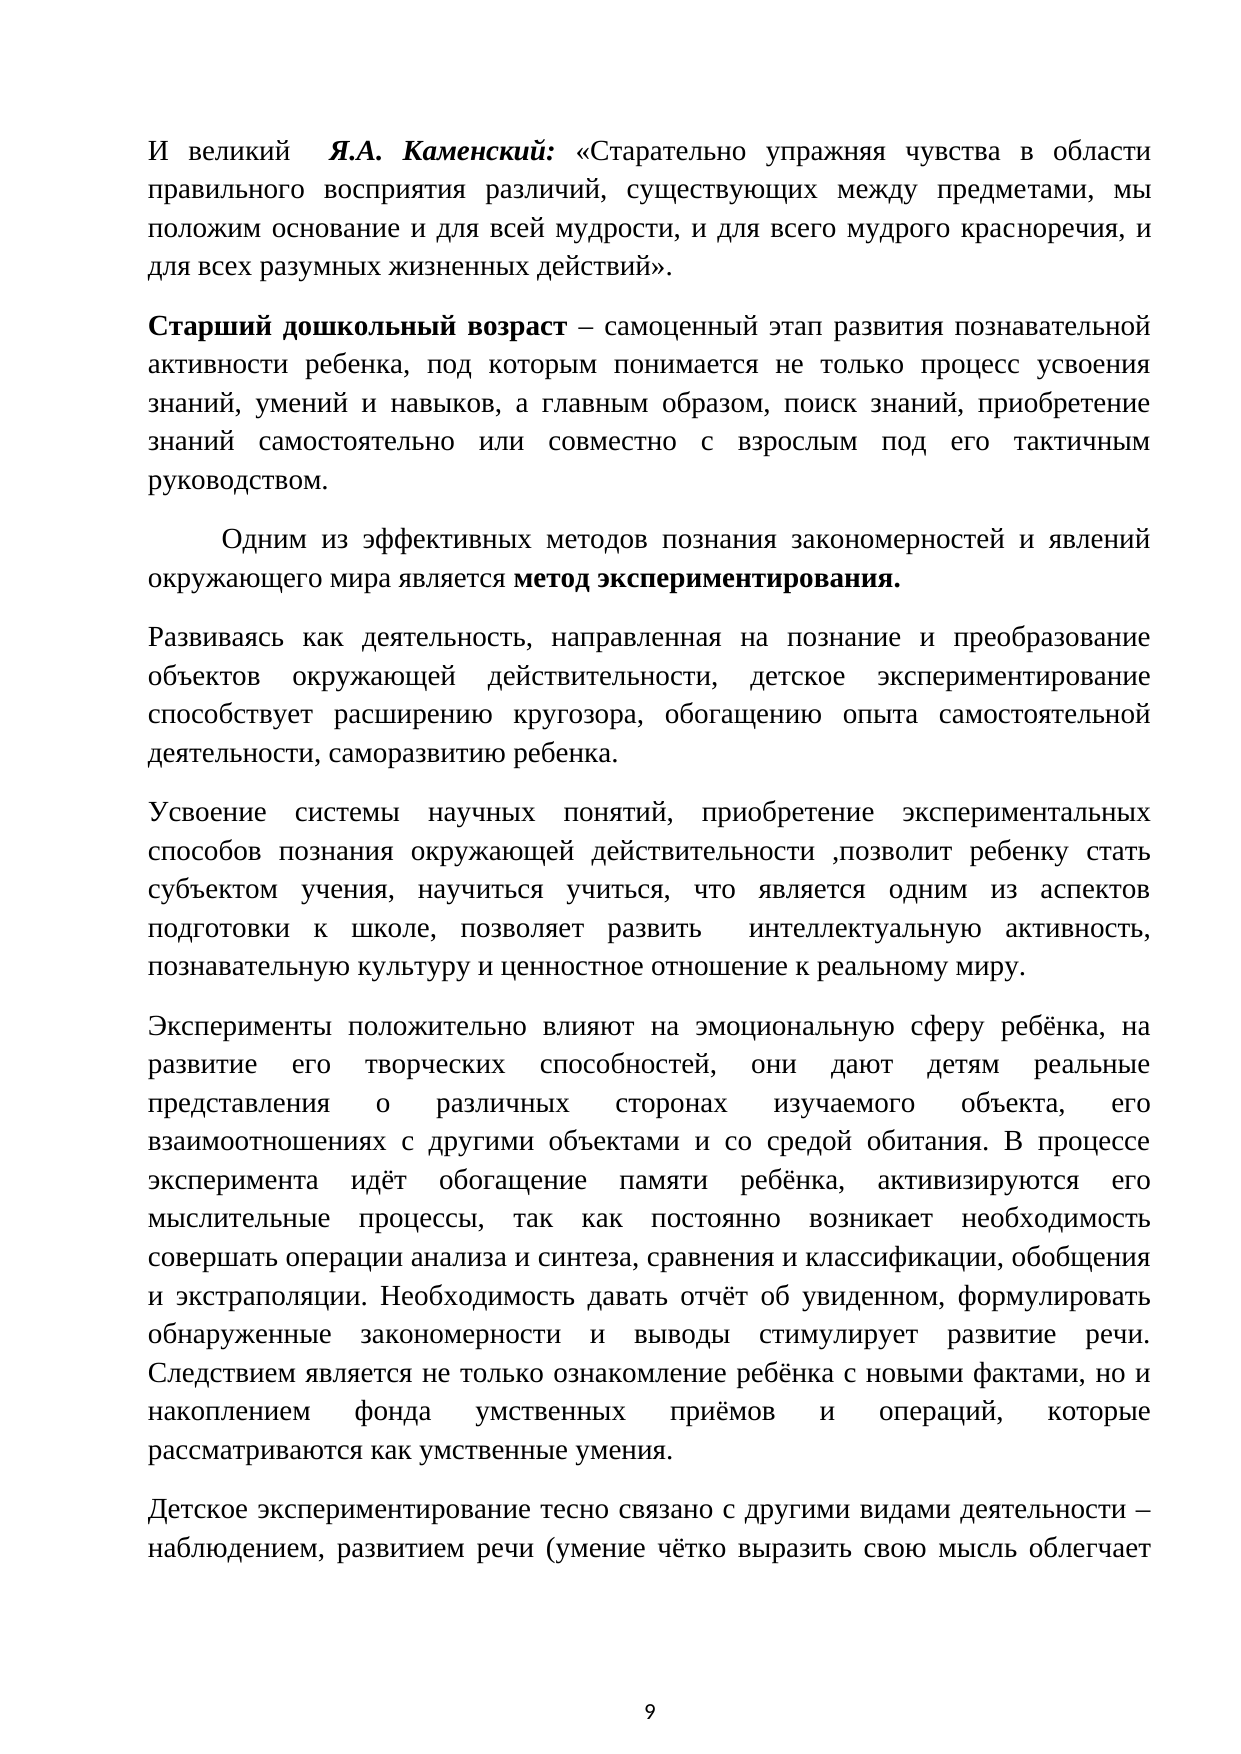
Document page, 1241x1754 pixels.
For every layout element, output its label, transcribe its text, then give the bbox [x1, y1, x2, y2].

text Эксперименты положительно влияют на эмоциональную сферу ребёнка, на развитие его творческих способностей, они дают детям реальные представления о различных сторонах изучаемого объекта, его взаимоотношениях с другими объектами и со средой обитания. В процессе эксперимента идёт обогащение памяти ребёнка, активизируются его мыслительные процессы, так как постоянно возникает необходимость совершать операции анализа и синтеза, сравнения и классификации, обобщения и экстраполяции. Необходимость давать отчёт об увиденном, формулировать обнаруженные закономерности и выводы стимулирует развитие речи. Следствием является не только ознакомление ребёнка с новыми фактами, но и накоплением фонда умственных приёмов и операций, которые рассматриваются как умственные умения. [148, 1008, 1152, 1465]
text Развиваясь как деятельность, направленная на познание и преобразование объектов окружающей действительности, детское экспериментирование способствует расширению кругозора, обогащению опыта самостоятельной деятельности, саморазвитию ребенка. [148, 619, 1152, 768]
text И великий Я.А. Каменский: «Старательно упражняя чувства в области правильного восприятия различий, существующих между предметами, мы положим основание и для всей мудрости, и для всего мудрого красноречия, и для всех разумных жизненных действий». [148, 133, 1152, 282]
text Старший дошкольный возраст – самоценный этап развития познавательной активности ребенка, под которым понимается не только процесс усвоения знаний, умений и навыков, а главным образом, поиск знаний, приобретение знаний самостоятельно или совместно с взрослым под его тактичным руководством. [148, 308, 1152, 496]
text Усвоение системы научных понятий, приобретение экспериментальных способов познания окружающей действительности ,позволит ребенку стать субъектом учения, научиться учиться, что является одним из аспектов подготовки к школе, позволяет развить интеллектуальную активность, познавательную культуру и ценностное отношение к реальному миру. [148, 794, 1152, 982]
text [148, 1491, 1152, 1563]
text Одним из эффективных методов познания закономерностей и явлений окружающего мира является метод экспериментирования. [148, 521, 1152, 593]
